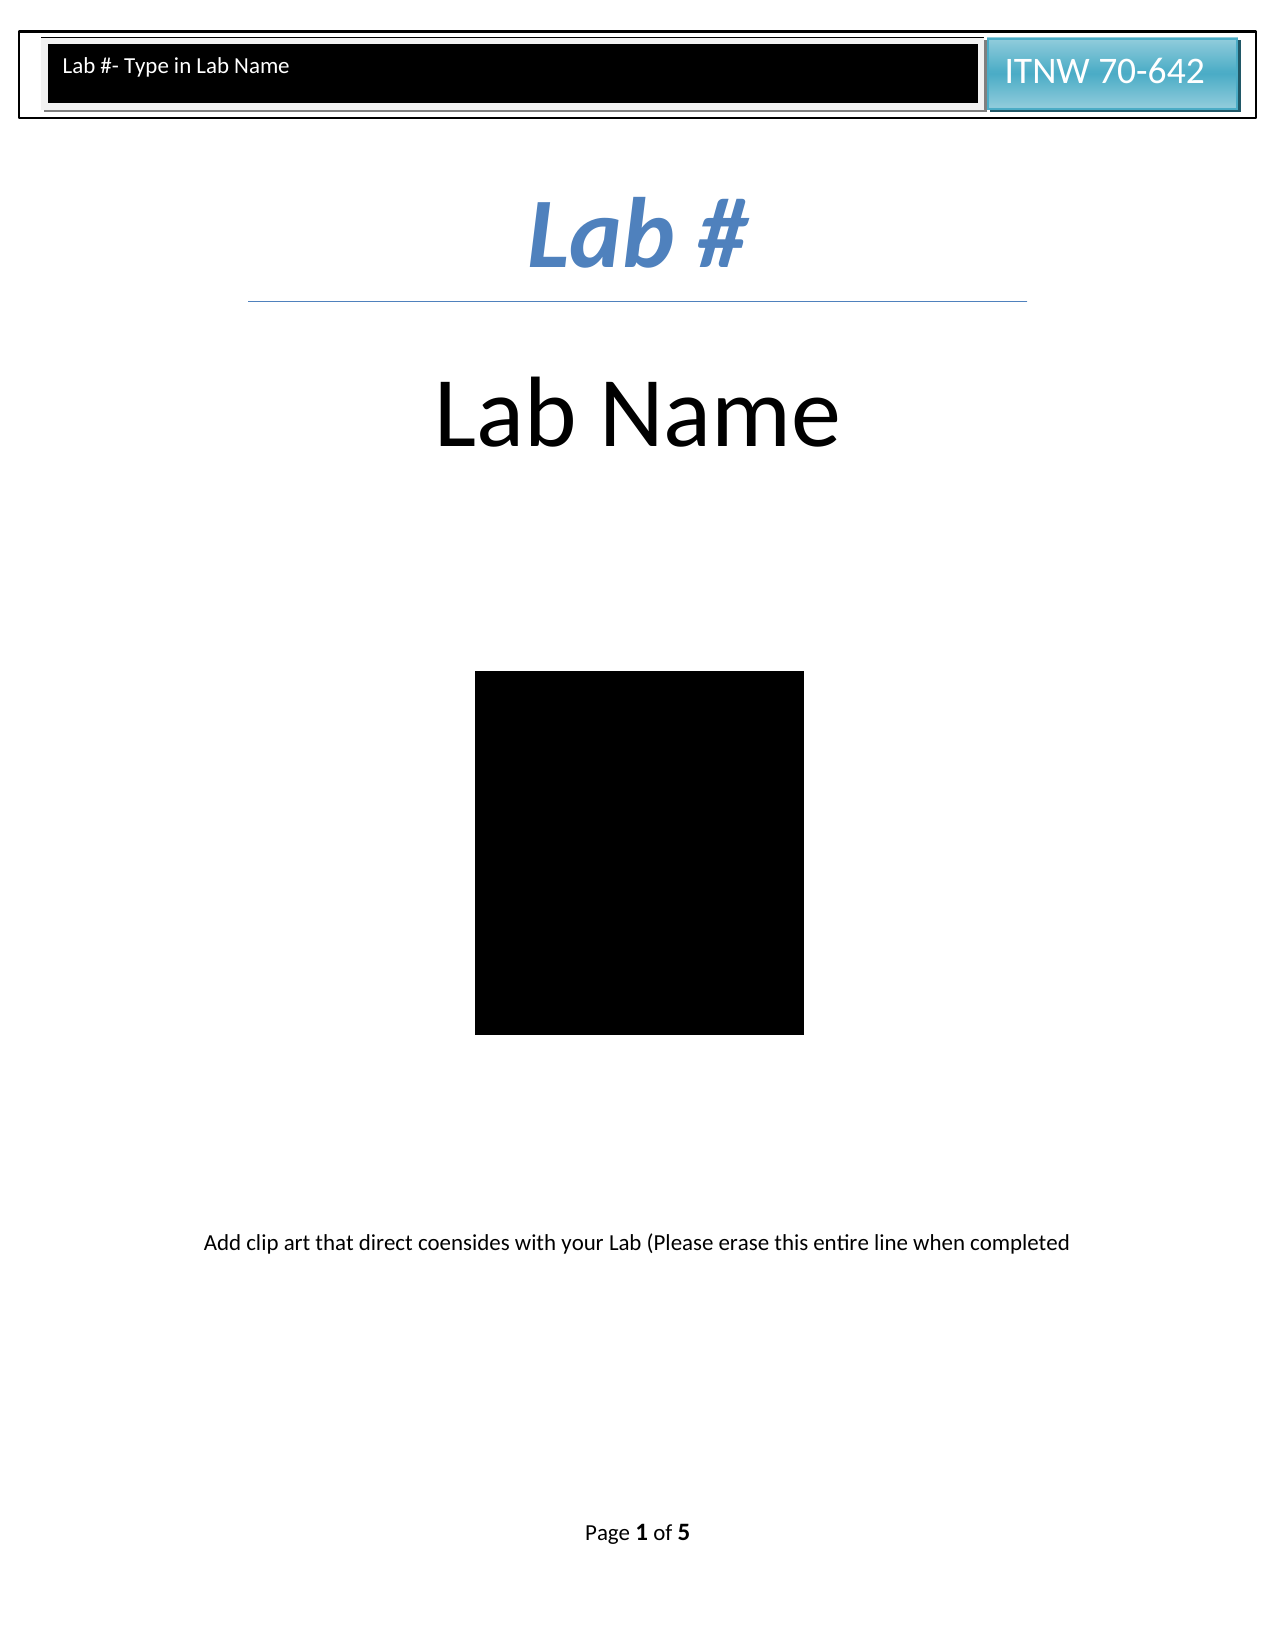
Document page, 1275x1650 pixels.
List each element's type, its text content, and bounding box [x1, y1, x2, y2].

text Add clip art that direct coensides with your Lab (Please erase this entire line when completed [150, 1228, 1125, 1256]
text Lab Name [150, 350, 1125, 472]
text Lab # [247, 171, 1027, 302]
